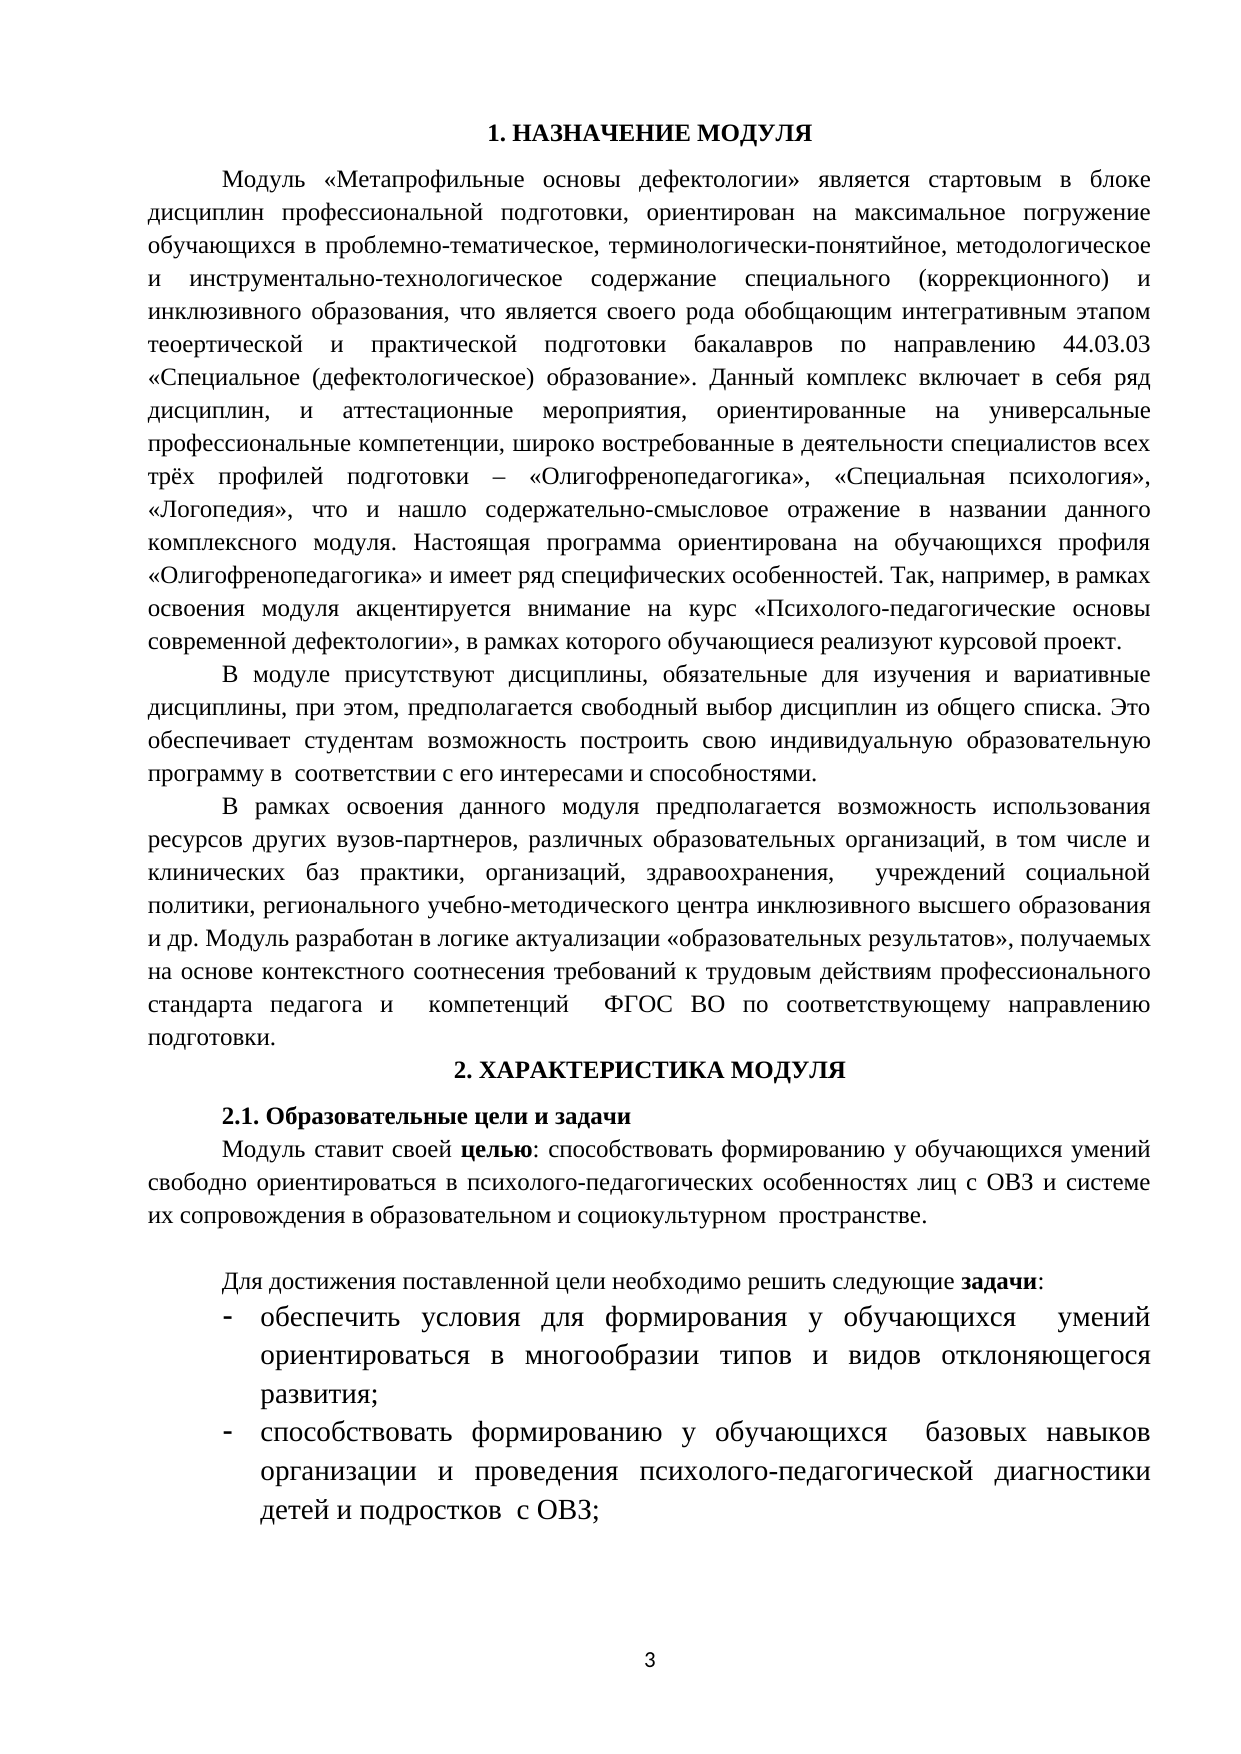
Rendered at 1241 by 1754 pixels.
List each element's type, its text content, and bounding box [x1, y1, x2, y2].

text 2. ХАРАКТЕРИСТИКА МОДУЛЯ [148, 1055, 1152, 1084]
text В рамках освоения данного модуля предполагается возможность использования ресурсов других вузов-партнеров, различных образовательных организаций, в том числе и клинических баз практики, организаций, здравоохранения, учреждений социальной политики, регионального учебно-методического центра инклюзивного высшего образования и др. Модуль разработан в логике актуализации «образовательных результатов», получаемых на основе контекстного соотнесения требований к трудовым действиям профессионального стандарта педагога и компетенций ФГОС ВО по соответствующему направлению подготовки. [148, 791, 1152, 1051]
text 1. назначение модуля [148, 118, 1152, 147]
text Модуль «Метапрофильные основы дефектологии» является стартовым в блоке дисциплин профессиональной подготовки, ориентирован на максимальное погружение обучающихся в проблемно-тематическое, терминологически-понятийное, методологическое и инструментально-технологическое содержание специального (коррекционного) и инклюзивного образования, что является своего рода обобщающим интегративным этапом теоертической и практической подготовки бакалавров по направлению 44.03.03 «Специальное (дефектологическое) образование». Данный комплекс включает в себя ряд дисциплин, и аттестационные мероприятия, ориентированные на универсальные профессиональные компетенции, широко востребованные в деятельности специалистов всех трёх профилей подготовки – «Олигофренопедагогика», «Специальная психология», «Логопедия», что и нашло содержательно-смысловое отражение в названии данного комплексного модуля. Настоящая программа ориентирована на обучающихся профиля «Олигофренопедагогика» и имеет ряд специфических особенностей. Так, например, в рамках освоения модуля акцентируется внимание на курс «Психолого-педагогические основы современной дефектологии», в рамках которого обучающиеся реализуют курсовой проект. [148, 164, 1152, 655]
list способствовать формированию у обучающихся базовых навыков организации и проведения психолого-педагогической диагностики детей и подростков с ОВЗ; [223, 1414, 1152, 1525]
text В модуле присутствуют дисциплины, обязательные для изучения и вариативные дисциплины, при этом, предполагается свободный выбор дисциплин из общего списка. Это обеспечивает студентам возможность построить свою индивидуальную образовательную программу в соответствии с его интересами и способностями. [148, 659, 1152, 787]
text Для достижения поставленной цели необходимо решить следующие задачи: [148, 1266, 1152, 1294]
text Модуль ставит своей целью: способствовать формированию у обучающихся умений свободно ориентироваться в психолого-педагогических особенностях лиц с ОВЗ и системе их сопровождения в образовательном и социокультурном пространстве. [148, 1134, 1152, 1228]
text 2.1. Образовательные цели и задачи [148, 1101, 1152, 1129]
list обеспечить условия для формирования у обучающихся умений ориентироваться в многообразии типов и видов отклоняющегося развития; [223, 1299, 1152, 1409]
